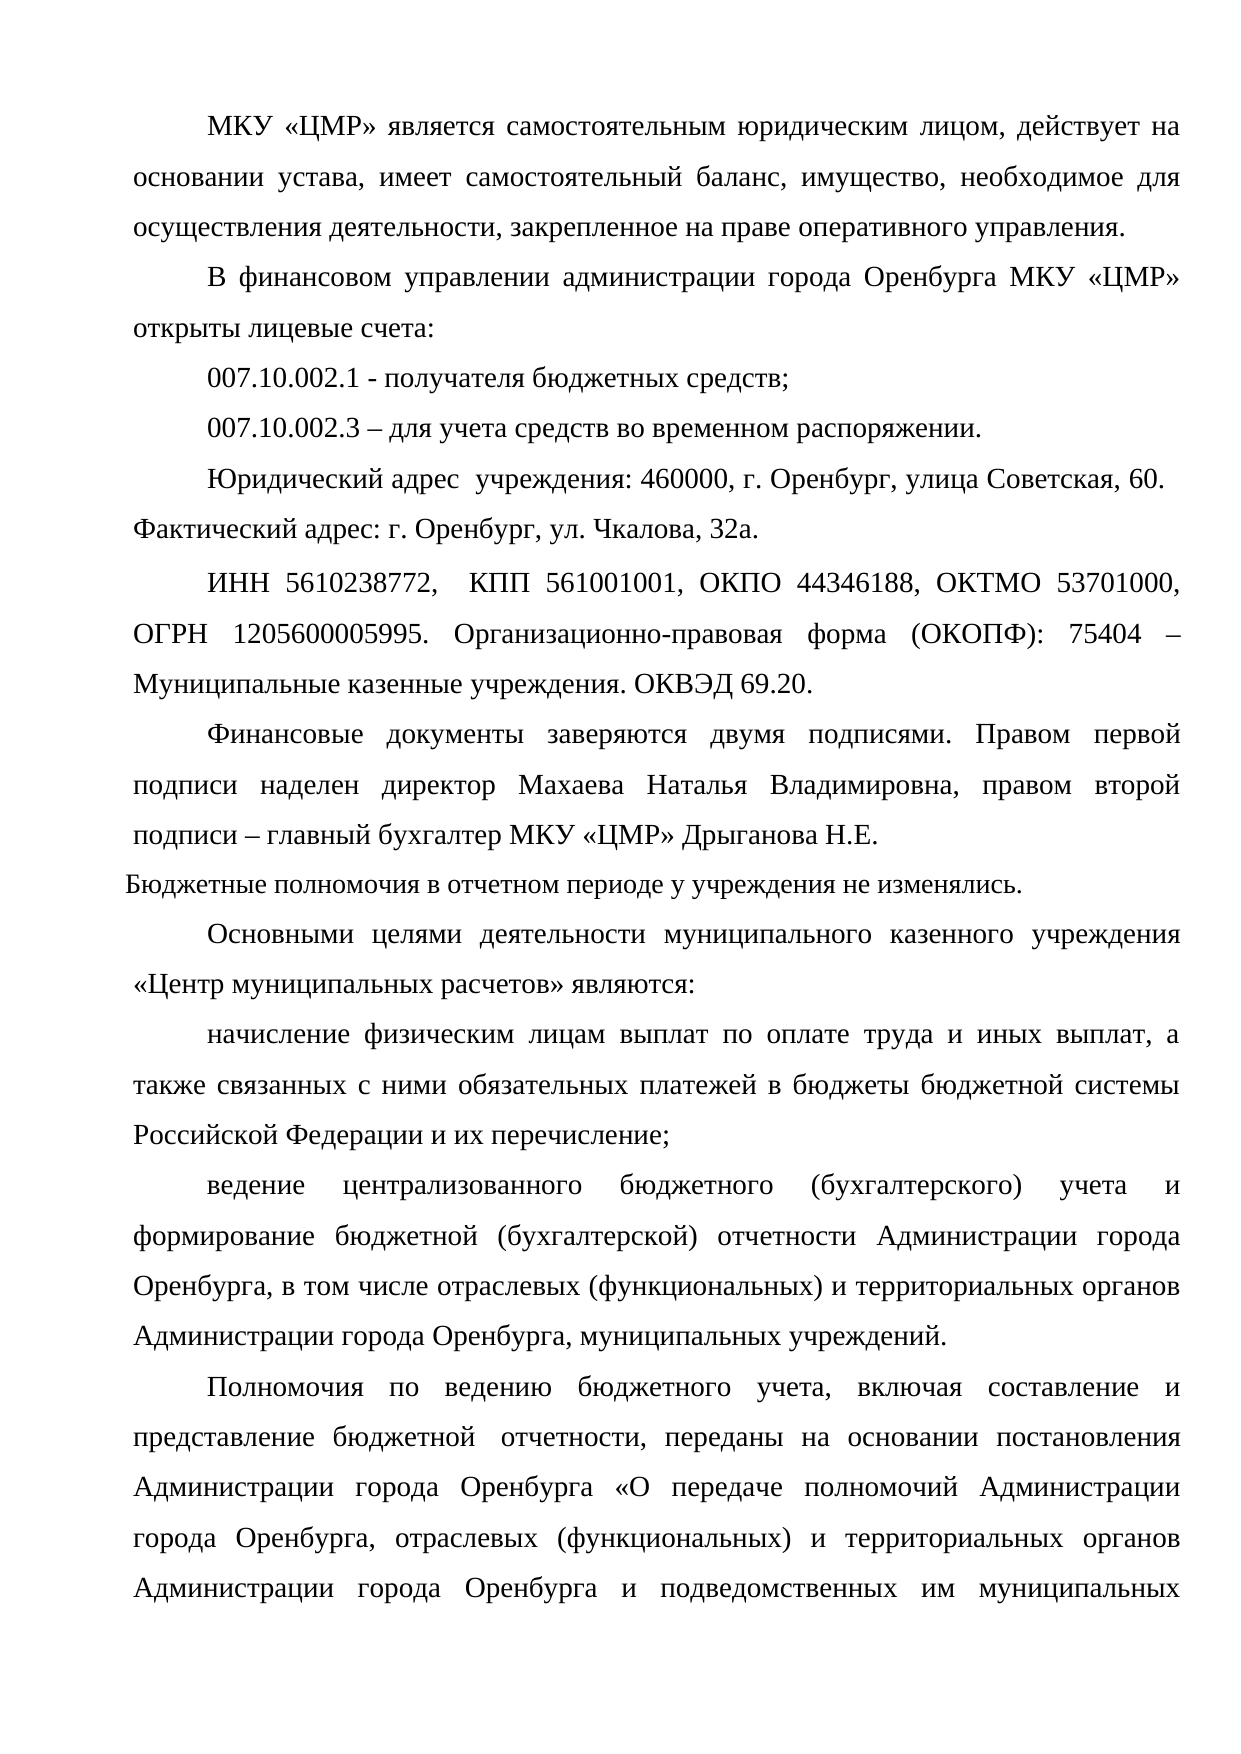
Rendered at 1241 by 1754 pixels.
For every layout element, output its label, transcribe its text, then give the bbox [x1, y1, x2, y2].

text Юридический адрес учреждения: 460000, г. Оренбург, улица Советская, 60. Фактический адрес: г. Оренбург, ул. Чкалова, 32а. [133, 461, 1166, 544]
text Финансовые документы заверяются двумя подписями. Правом первой подписи наделен директор Махаева Наталья Владимировна, правом второй подписи – главный бухгалтер МКУ «ЦМР» Дрыганова Н.Е. [133, 716, 1181, 851]
text ИНН 5610238772, КПП 561001001, ОКПО 44346188, ОКТМО 53701000, ОГРН 1205600005995. Организационно-правовая форма (ОКОПФ): 75404 – Муниципальные казенные учреждения. ОКВЭД 69.20. [133, 566, 1181, 700]
text Бюджетные полномочия в отчетном периоде у учреждения не изменялись. [125, 867, 1181, 900]
text Основными целями деятельности муниципального казенного учреждения «Центр муниципальных расчетов» являются: [133, 916, 1181, 1000]
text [133, 1369, 1181, 1603]
text ведение централизованного бюджетного (бухгалтерского) учета и формирование бюджетной (бухгалтерской) отчетности Администрации города Оренбурга, в том числе отраслевых (функциональных) и территориальных органов Администрации города Оренбурга, муниципальных учреждений. [133, 1167, 1181, 1352]
text МКУ «ЦМР» является самостоятельным юридическим лицом, действует на основании устава, имеет самостоятельный баланс, имущество, необходимое для осуществления деятельности, закрепленное на праве оперативного управления. [133, 108, 1181, 243]
text В финансовом управлении администрации города Оренбурга МКУ «ЦМР» открыты лицевые счета: [133, 259, 1181, 343]
text 007.10.002.3 – для учета средств во временном распоряжении. [133, 410, 1181, 444]
text начисление физическим лицам выплат по оплате труда и иных выплат, а также связанных с ними обязательных платежей в бюджеты бюджетной системы Российской Федерации и их перечисление; [133, 1017, 1181, 1151]
text 007.10.002.1 - получателя бюджетных средств; [133, 360, 1181, 394]
